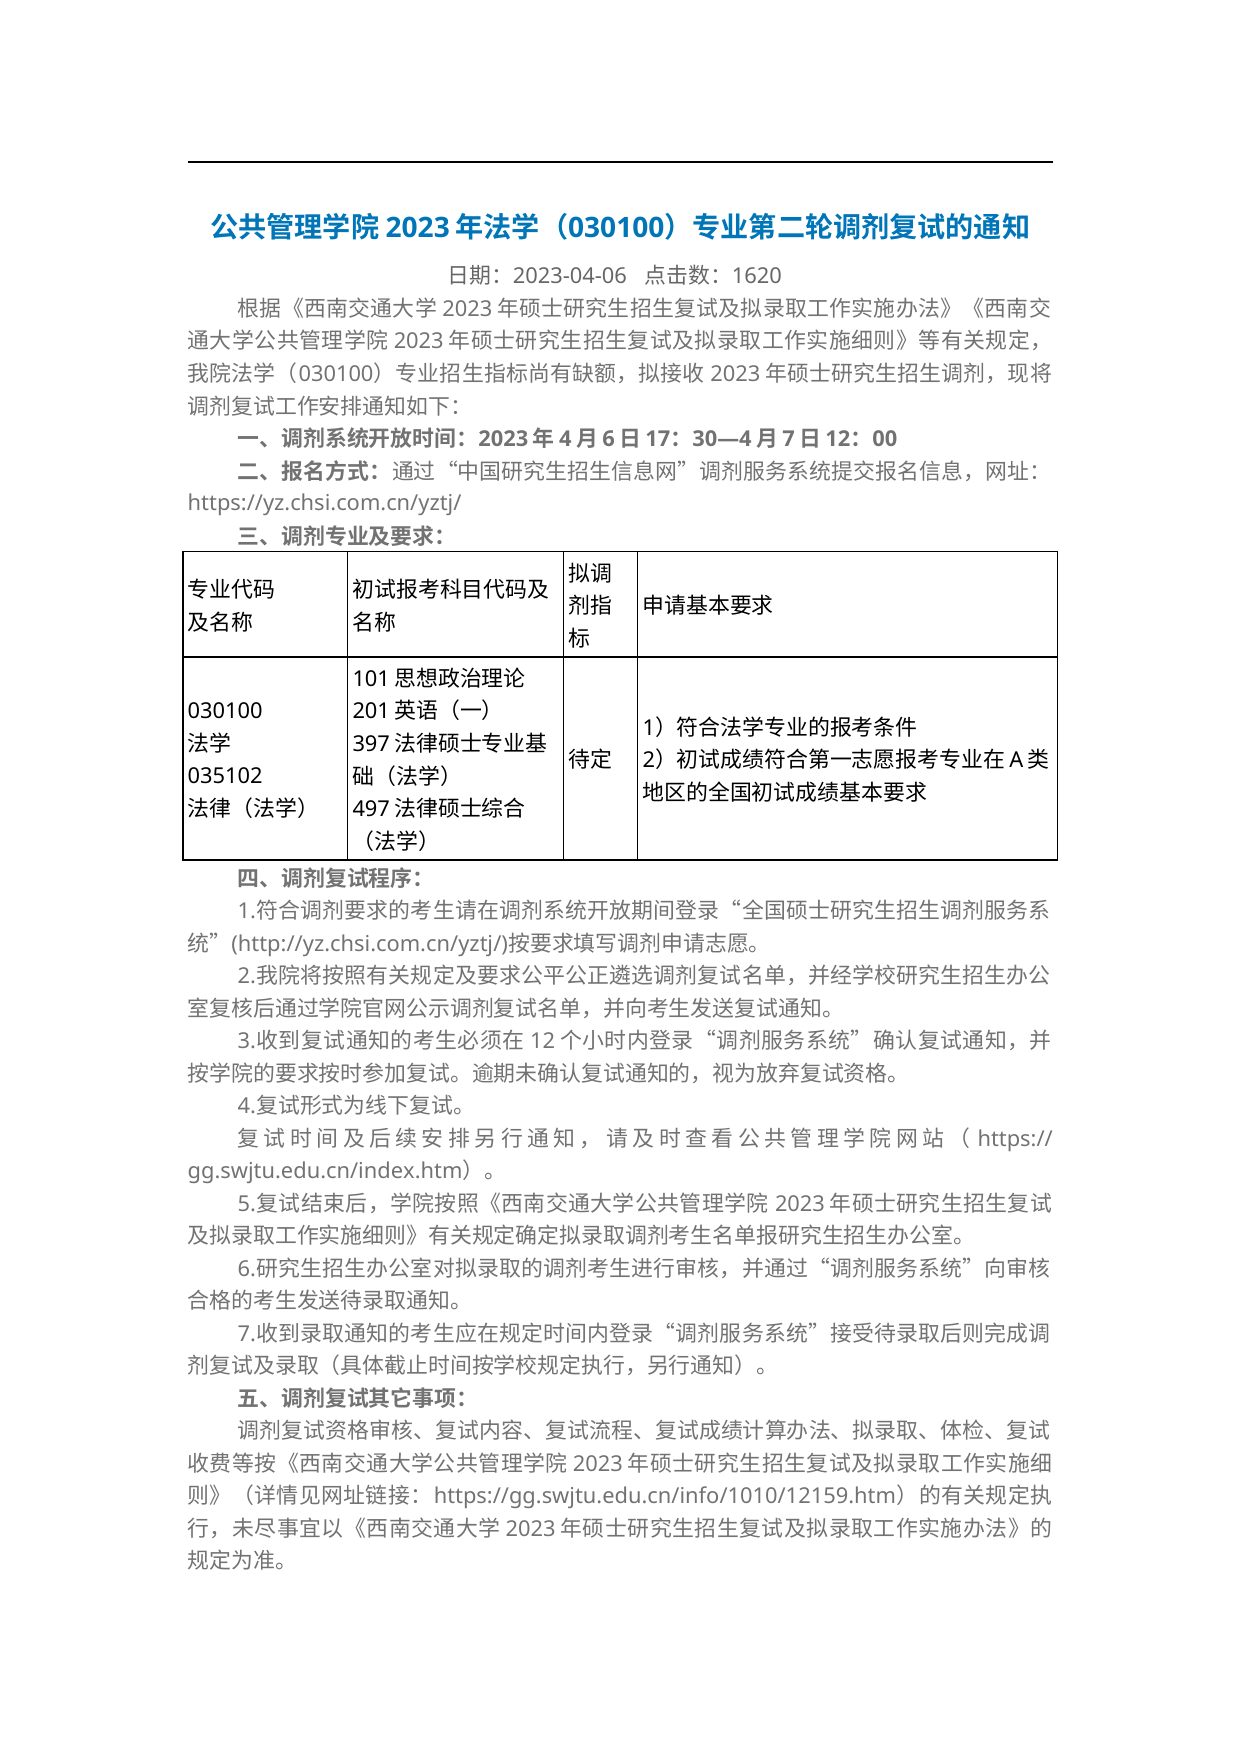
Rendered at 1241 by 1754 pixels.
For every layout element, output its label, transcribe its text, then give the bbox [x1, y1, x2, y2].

text 2.我院将按照有关规定及要求公平公正遴选调剂复试名单，并经学校研究生招生办公室复核后通过学院官网公示调剂复试名单，并向考生发送复试通知。 [187, 958, 1053, 1023]
text 4.复试形式为线下复试。 [187, 1088, 1053, 1120]
text 一、调剂系统开放时间：2023年4月6日17：30—4月7日12：00 [187, 421, 1053, 453]
text 1.符合调剂要求的考生请在调剂系统开放期间登录“全国硕士研究生招生调剂服务系统”(http://yz.chsi.com.cn/yztj/)按要求填写调剂申请志愿。 [187, 893, 1053, 958]
table_cell 030100 法学 035102 法律（法学） [184, 658, 347, 859]
table_cell 1）符合法学专业的报考条件 2）初试成绩符合第一志愿报考专业在A类地区的全国初试成绩基本要求 [638, 658, 1057, 859]
text 复试时间及后续安排另行通知，请及时查看公共管理学院网站（https://gg.swjtu.edu.cn/index.htm）。 [187, 1120, 1053, 1185]
text 调剂复试资格审核、复试内容、复试流程、复试成绩计算办法、拟录取、体检、复试收费等按《西南交通大学公共管理学院2023年硕士研究生招生复试及拟录取工作实施细则》（详情见网址链接：https://gg.swjtu.edu.cn/info/1010/12159.htm）的有关规定执行，未尽事宜以《西南交通大学2023年硕士研究生招生复试及拟录取工作实施办法》的规定为准。 [187, 1413, 1053, 1575]
text 根据《西南交通大学2023年硕士研究生招生复试及拟录取工作实施办法》《西南交通大学公共管理学院2023年硕士研究生招生复试及拟录取工作实施细则》等有关规定，我院法学（030100）专业招生指标尚有缺额，拟接收2023年硕士研究生招生调剂，现将调剂复试工作安排通知如下： [187, 291, 1053, 421]
text 公共管理学院 2023年法学（030100）专业第二轮调剂复试的通知 [187, 193, 1053, 258]
table_cell 待定 [564, 658, 637, 859]
table_header 申请基本要求 [638, 552, 1057, 656]
text 五、调剂复试其它事项： [187, 1380, 1053, 1413]
text 二、报名方式：通过“中国研究生招生信息网”调剂服务系统提交报名信息，网址：https://yz.chsi.com.cn/yztj/ [187, 453, 1053, 518]
table_header 初试报考科目代码及名称 [348, 552, 563, 656]
text 3.收到复试通知的考生必须在12个小时内登录“调剂服务系统”确认复试通知，并按学院的要求按时参加复试。逾期未确认复试通知的，视为放弃复试资格。 [187, 1023, 1053, 1088]
table_cell 101思想政治理论 201英语（一） 397法律硕士专业基础（法学） 497法律硕士综合（法学） [348, 658, 563, 859]
text 日期：2023-04-06 点击数：1620 [187, 258, 1053, 291]
table_header 拟调剂指标 [564, 552, 637, 656]
text 7.收到录取通知的考生应在规定时间内登录“调剂服务系统”接受待录取后则完成调剂复试及录取（具体截止时间按学校规定执行，另行通知）。 [187, 1315, 1053, 1380]
text 四、调剂复试程序： [187, 861, 1053, 893]
table_header 专业代码 及名称 [184, 552, 347, 656]
text 5.复试结束后，学院按照《西南交通大学公共管理学院2023年硕士研究生招生复试及拟录取工作实施细则》有关规定确定拟录取调剂考生名单报研究生招生办公室。 [187, 1185, 1053, 1250]
text 6.研究生招生办公室对拟录取的调剂考生进行审核，并通过“调剂服务系统”向审核合格的考生发送待录取通知。 [187, 1250, 1053, 1315]
text 三、调剂专业及要求： [187, 518, 1053, 551]
